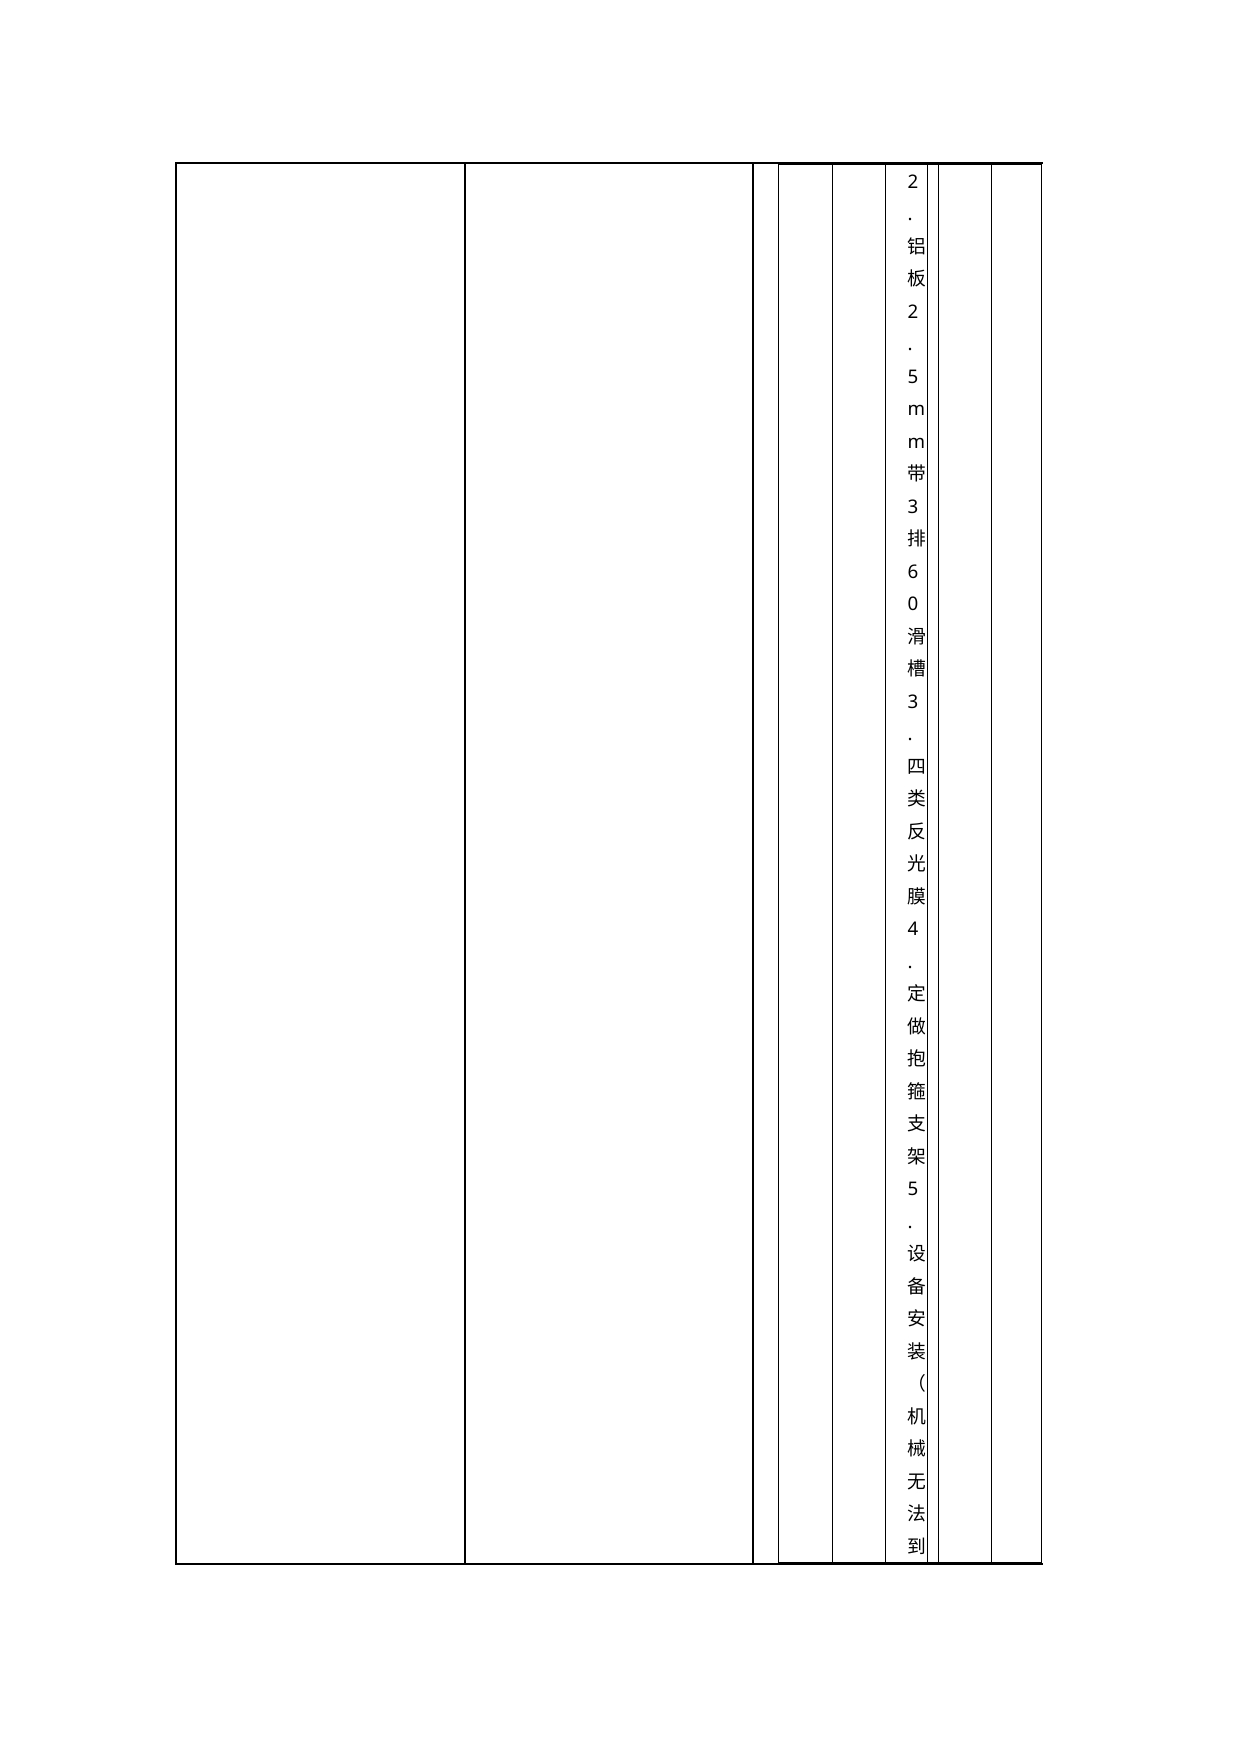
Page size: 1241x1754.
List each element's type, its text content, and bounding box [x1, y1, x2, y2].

table_cell [886, 165, 927, 1562]
table_cell [939, 165, 991, 1562]
table_cell [466, 164, 752, 1563]
table_cell [833, 165, 885, 1562]
table_cell [992, 165, 1041, 1562]
table_cell [779, 165, 832, 1562]
table_cell 1 [177, 164, 464, 1563]
table_cell [754, 164, 778, 1563]
table_cell [928, 165, 938, 1562]
